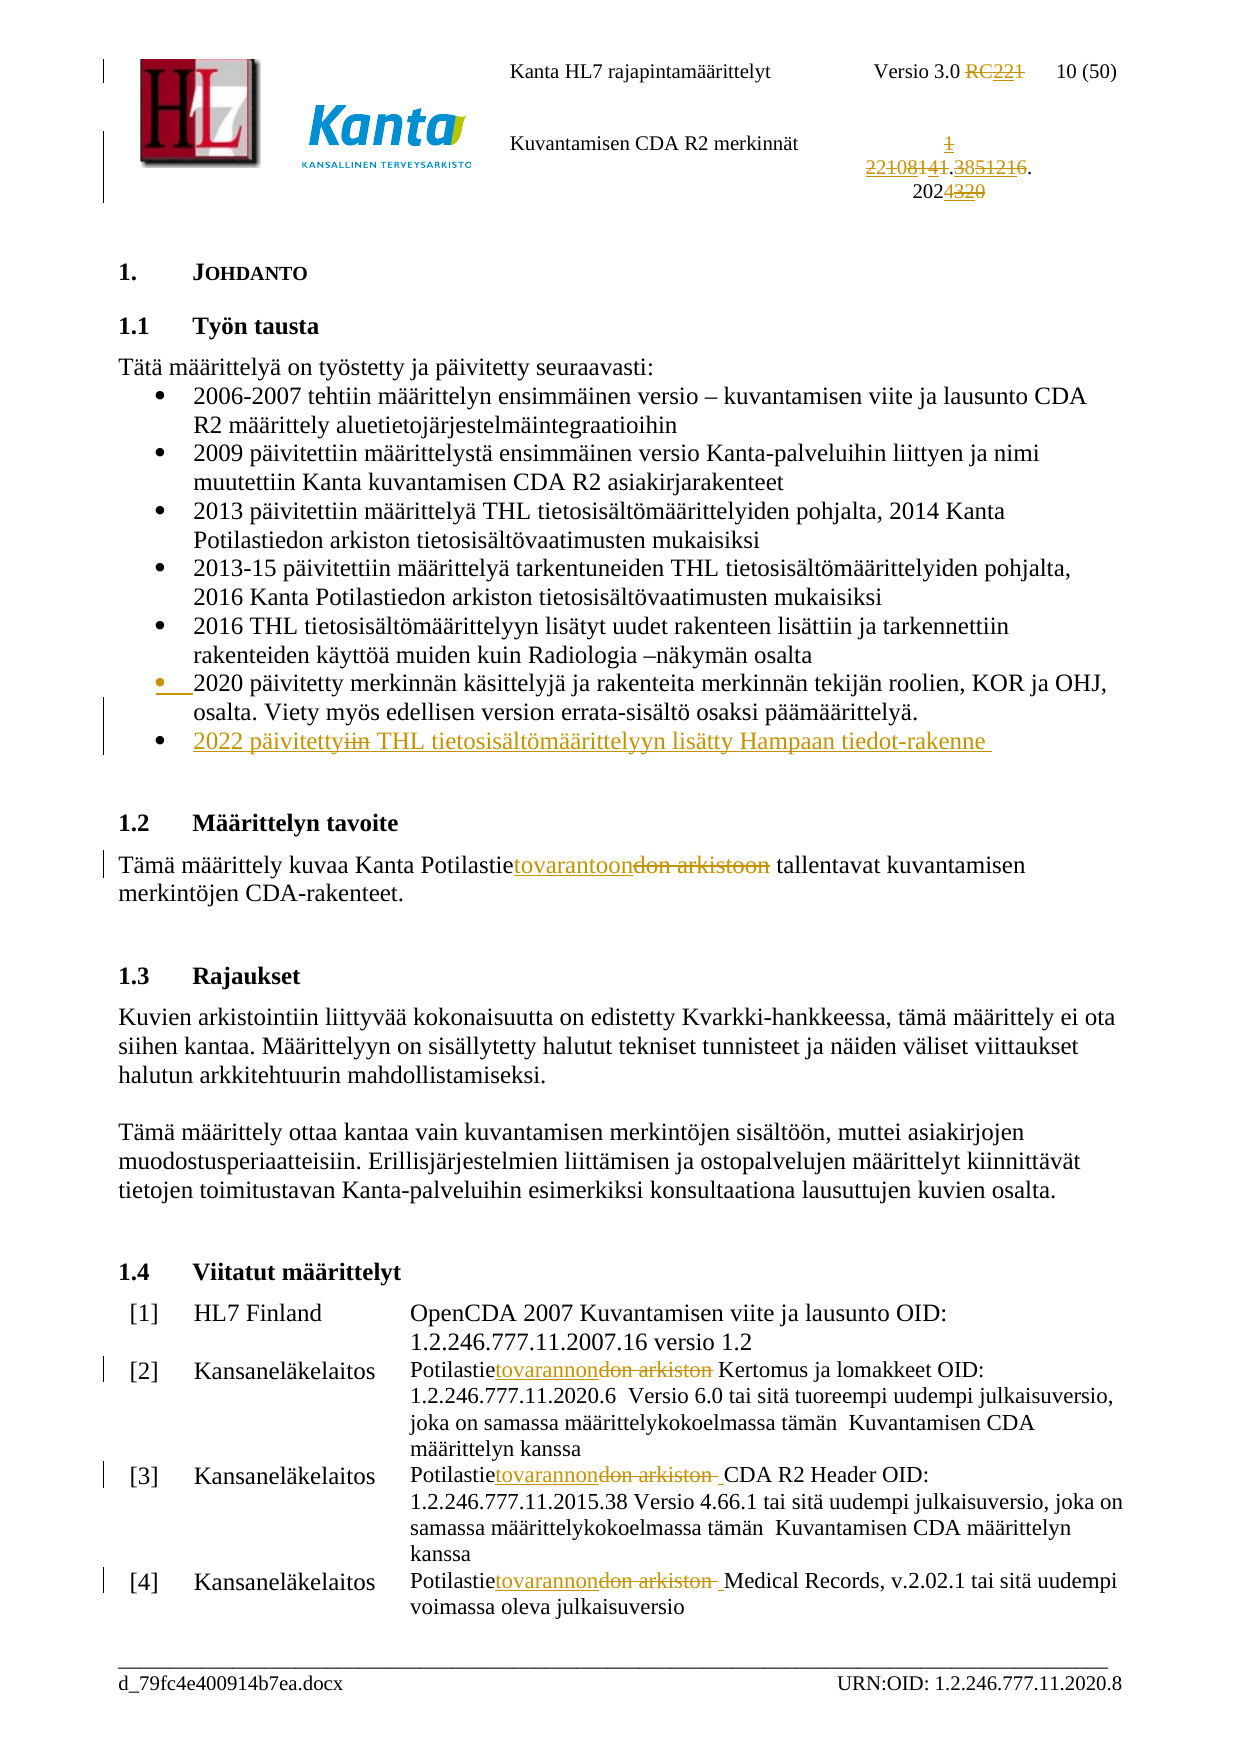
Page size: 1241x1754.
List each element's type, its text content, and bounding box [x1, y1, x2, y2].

list 2013-15 päivitettiin määrittelyä tarkentuneiden THL tietosisältömäärittelyiden pohjalta, 2016 Kanta Potilastiedon arkiston tietosisältövaatimusten mukaisiksi [156, 553, 1122, 611]
table_header HL7 Finland [182, 1299, 399, 1356]
subtitle Viitatut määrittelyt [118, 1257, 1122, 1286]
picture [302, 105, 472, 168]
list 2016 THL tietosisältömäärittelyyn lisätyt uudet rakenteen lisättiin ja tarkennettiin rakenteiden käyttöä muiden kuin Radiologia –näkymän osalta [156, 611, 1122, 668]
table_header [1] [118, 1299, 182, 1356]
table_cell PotilastieMedical Records, v.2.02.1 tai sitä uudempi voimassa oleva julkaisuversio [399, 1567, 1137, 1619]
picture [323, 105, 335, 119]
picture [140, 59, 262, 168]
table_cell Kansaneläkelaitos [182, 1567, 399, 1619]
subtitle Rajaukset [118, 961, 1122, 990]
table_header OpenCDA 2007 Kuvantamisen viite ja lausunto OID: 1.2.246.777.11.2007.16 versio 1.2 [399, 1299, 1137, 1356]
table_cell [4] [118, 1567, 182, 1619]
table_cell [3] [118, 1461, 182, 1567]
list 2013 päivitettiin määrittelyä THL tietosisältömäärittelyiden pohjalta, 2014 Kanta Potilastiedon arkiston tietosisältövaatimusten mukaisiksi [156, 496, 1122, 553]
table_cell Kansaneläkelaitos [182, 1356, 399, 1461]
text Tämä määrittely ottaa kantaa vain kuvantamisen merkintöjen sisältöön, muttei asiakirjojen muodostusperiaatteisiin. Erillisjärjestelmien liittämisen ja ostopalvelujen määrittelyt kiinnittävät tietojen toimitustavan Kanta-palveluihin esimerkiksi konsultaationa lausuttujen kuvien osalta. [118, 1117, 1122, 1203]
table_cell Kansaneläkelaitos [182, 1461, 399, 1567]
subtitle Johdanto [118, 257, 1122, 286]
subtitle Määrittelyn tavoite [118, 808, 1122, 837]
list 2020 päivitetty merkinnän käsittelyjä ja rakenteita merkinnän tekijän roolien, KOR ja OHJ, osalta. Viety myös edellisen version errata-sisältö osaksi päämäärittelyä. [156, 668, 1122, 726]
list 2006-2007 tehtiin määrittelyn ensimmäinen versio – kuvantamisen viite ja lausunto CDA R2 määrittely aluetietojärjestelmäintegraatioihin [156, 381, 1122, 438]
list 2009 päivitettiin määrittelystä ensimmäinen versio Kanta-palveluihin liittyen ja nimi muutettiin Kanta kuvantamisen CDA R2 asiakirjarakenteet [156, 438, 1122, 496]
table_cell PotilastieCDA R2 Header OID: 1.2.246.777.11.2015.38 Versio 4.66.1 tai sitä uudempi julkaisuversio, joka on samassa määrittelykokoelmassa tämän Kuvantamisen CDA määrittelyn kanssa [399, 1461, 1137, 1567]
text Kuvien arkistointiin liittyvää kokonaisuutta on edistetty Kvarkki-hankkeessa, tämä määrittely ei ota siihen kantaa. Määrittelyyn on sisällytetty halutut tekniset tunnisteet ja näiden väliset viittaukset halutun arkkitehtuurin mahdollistamiseksi. [118, 1002, 1122, 1088]
text Tätä määrittelyä on työstetty ja päivitetty seuraavasti: [118, 352, 1122, 381]
table_cell [2] [118, 1356, 182, 1461]
text Tämä määrittely kuvaa Kanta Potilastie tallentavat kuvantamisen merkintöjen CDA-rakenteet. [118, 850, 1122, 907]
subtitle Työn tausta [118, 311, 1122, 340]
table_cell Potilastie Kertomus ja lomakkeet OID: 1.2.246.777.11.2020.6 Versio 6.0 tai sitä tuoreempi uudempi julkaisuversio, joka on samassa määrittelykokoelmassa tämän Kuvantamisen CDA määrittelyn kanssa [399, 1356, 1137, 1461]
